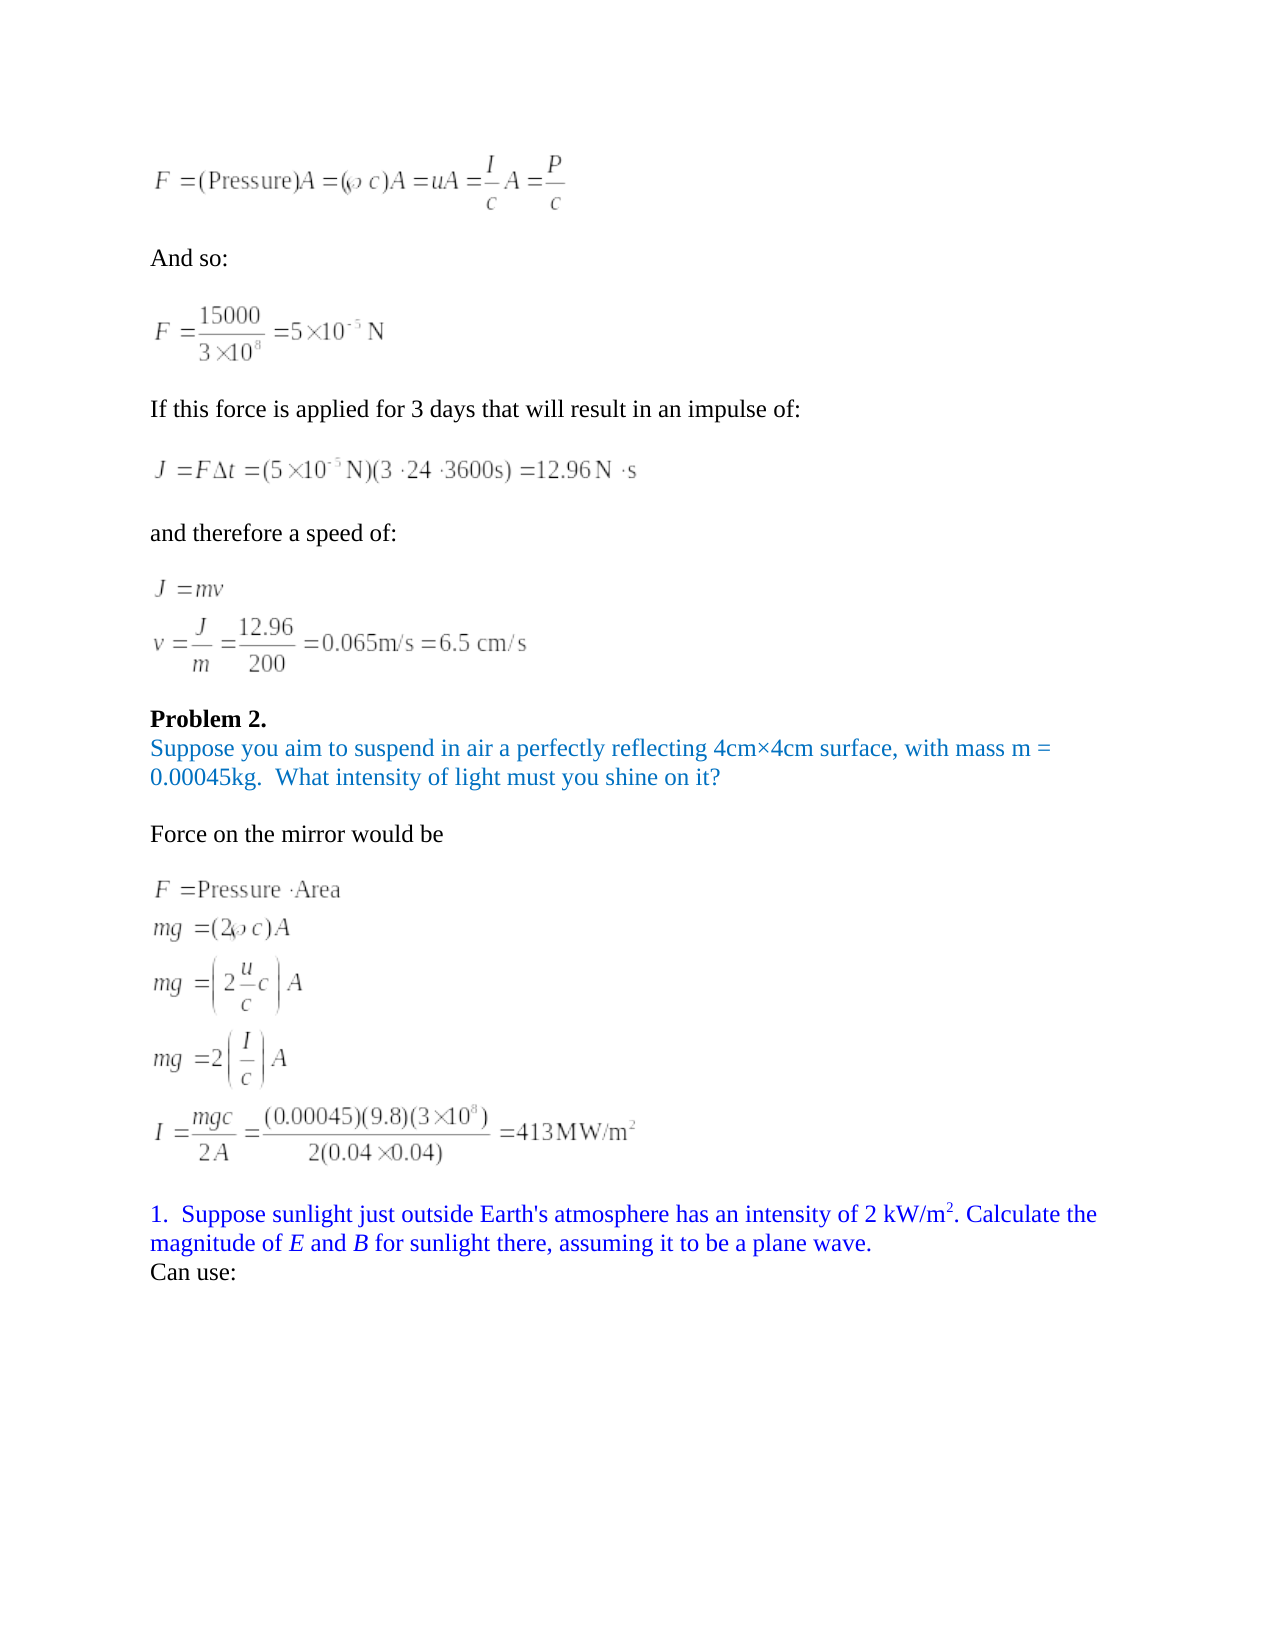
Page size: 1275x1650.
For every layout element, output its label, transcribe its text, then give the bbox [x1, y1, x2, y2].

text If this force is applied for 3 days that will result in an impulse of: [150, 394, 1125, 423]
text Problem 2. [150, 704, 1125, 733]
text Suppose you aim to suspend in air a perfectly reflecting 4cm×4cm surface, with mass m = 0.00045kg. What intensity of light must you shine on it? [150, 733, 1125, 791]
text 1. Suppose sunlight just outside Earth's atmosphere has an intensity of 2 kW/m2. Calculate the magnitude of E and B for sunlight there, assuming it to be a plane wave. [150, 1199, 1125, 1257]
text Force on the mirror would be [150, 819, 1125, 848]
text And so: [150, 243, 1125, 272]
text Can use: [150, 1257, 1125, 1286]
text and therefore a speed of: [150, 518, 1125, 547]
